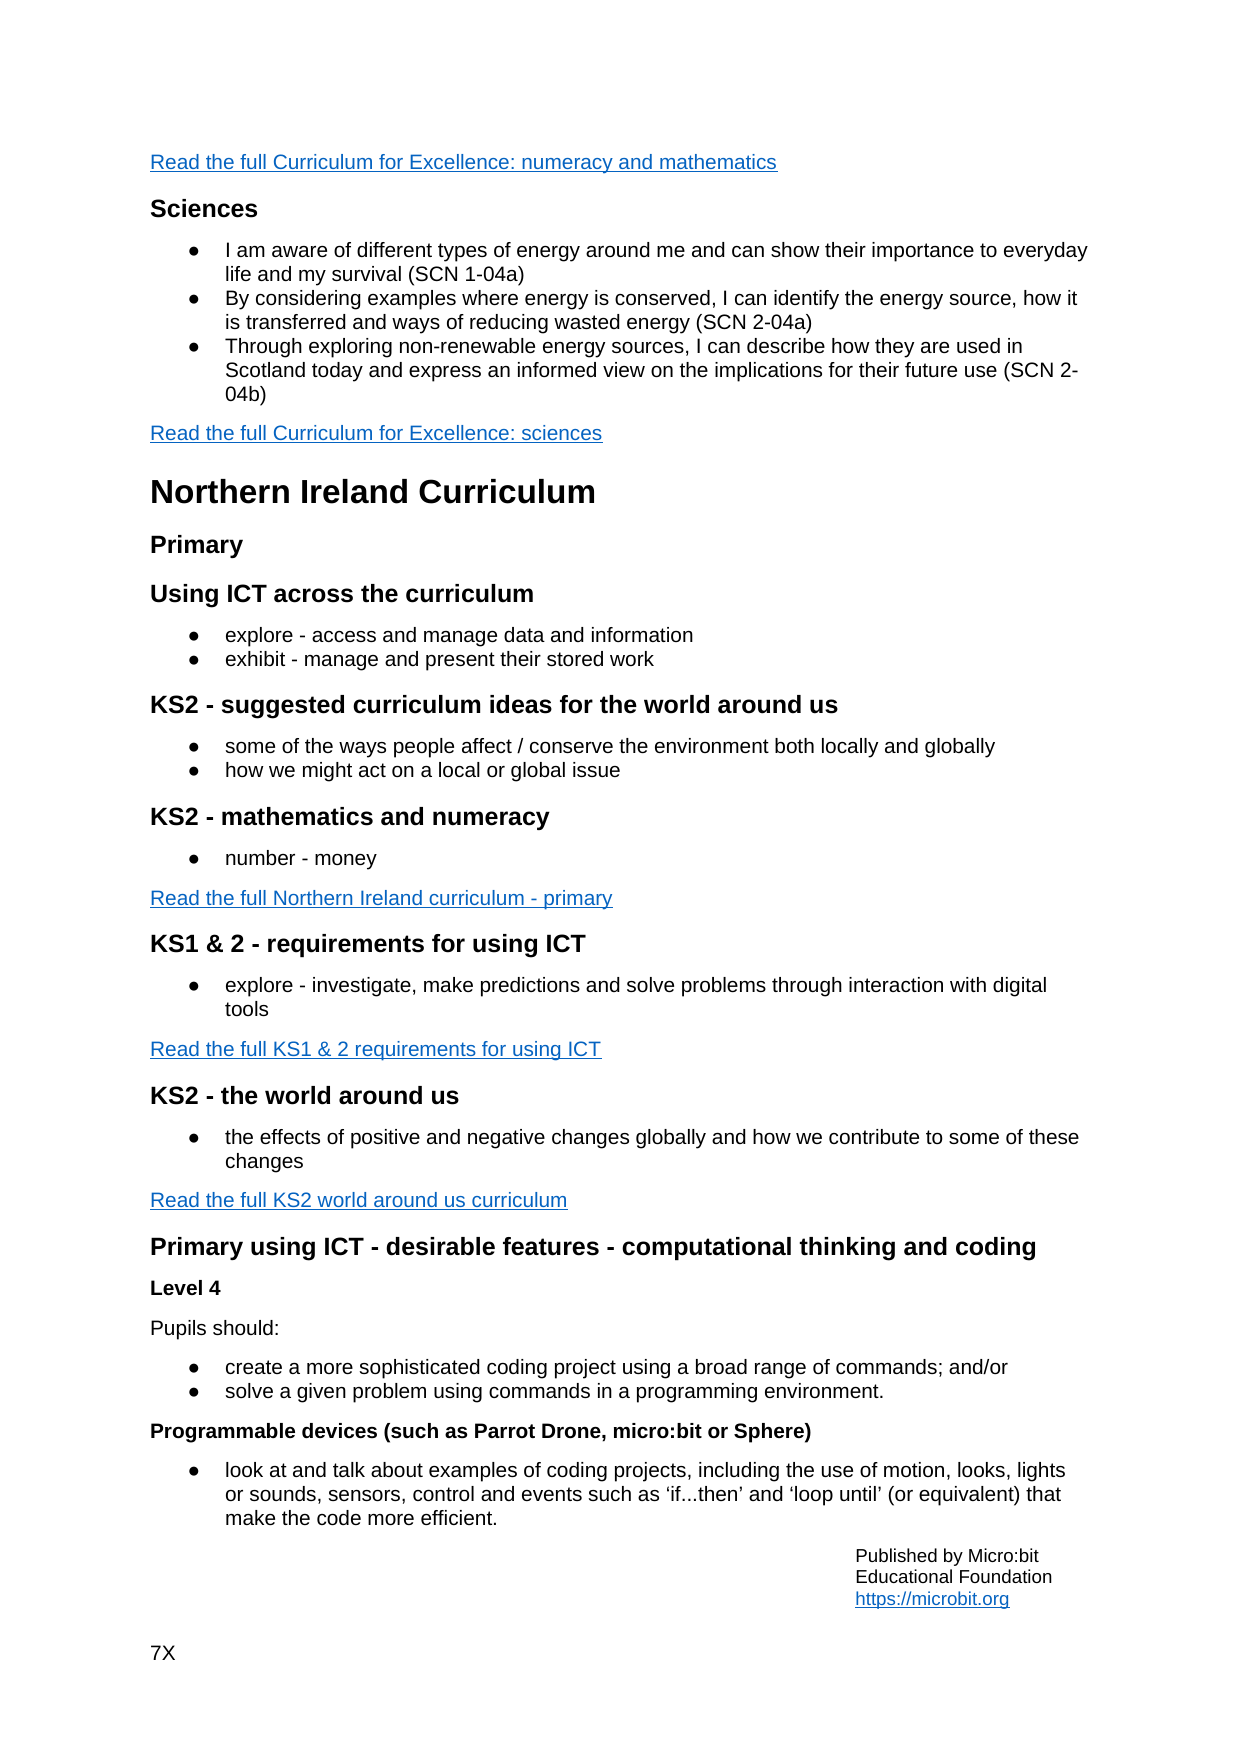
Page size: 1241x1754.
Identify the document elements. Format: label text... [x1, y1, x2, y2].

subtitle Primary using ICT - desirable features - computational thinking and coding [150, 1232, 1090, 1261]
list By considering examples where energy is conserved, I can identify the energy source, how it is transferred and ways of reducing wasted energy (SCN 2-04a) [187, 286, 1090, 333]
subtitle Sciences [150, 194, 1090, 223]
text Read the full KS1 & 2 requirements for using ICT [150, 1037, 1090, 1061]
text Level 4 [150, 1276, 1090, 1300]
list create a more sophisticated coding project using a broad range of commands; and/or [187, 1355, 1090, 1379]
subtitle Primary [150, 530, 1090, 559]
text Read the full KS2 world around us curriculum [150, 1188, 1090, 1212]
list Through exploring non-renewable energy sources, I can describe how they are used in Scotland today and express an informed view on the implications for their future use (SCN 2-04b) [187, 333, 1090, 405]
list explore - investigate, make predictions and solve problems through interaction with digital tools [187, 973, 1090, 1021]
text Read the full Curriculum for Excellence: sciences [150, 421, 1090, 445]
subtitle Using ICT across the curriculum [150, 579, 1090, 608]
subtitle KS1 & 2 - requirements for using ICT [150, 929, 1090, 958]
list how we might act on a local or global issue [187, 758, 1090, 782]
list the effects of positive and negative changes globally and how we contribute to some of these changes [187, 1124, 1090, 1172]
subtitle KS2 - mathematics and numeracy [150, 802, 1090, 831]
text Pupils should: [150, 1315, 1090, 1339]
subtitle KS2 - the world around us [150, 1081, 1090, 1109]
list solve a given problem using commands in a programming environment. [187, 1379, 1090, 1403]
list explore - access and manage data and information [187, 623, 1090, 647]
list exhibit - manage and present their stored work [187, 647, 1090, 671]
list I am aware of different types of energy around me and can show their importance to everyday life and my survival (SCN 1-04a) [187, 238, 1090, 286]
subtitle Northern Ireland Curriculum [150, 472, 1090, 510]
subtitle KS2 - suggested curriculum ideas for the world around us [150, 691, 1090, 719]
text Programmable devices (such as Parrot Drone, micro:bit or Sphere) [150, 1418, 1090, 1442]
text Read the full Curriculum for Excellence: numeracy and mathematics [150, 150, 1090, 174]
list number - money [187, 846, 1090, 870]
list look at and talk about examples of coding projects, including the use of motion, looks, lights or sounds, sensors, control and events such as ‘if...then’ and ‘loop until’ (or equivalent) that make the code more efficient. [187, 1458, 1090, 1530]
text Read the full Northern Ireland curriculum - primary [150, 886, 1090, 909]
list some of the ways people affect / conserve the environment both locally and globally [187, 734, 1090, 758]
